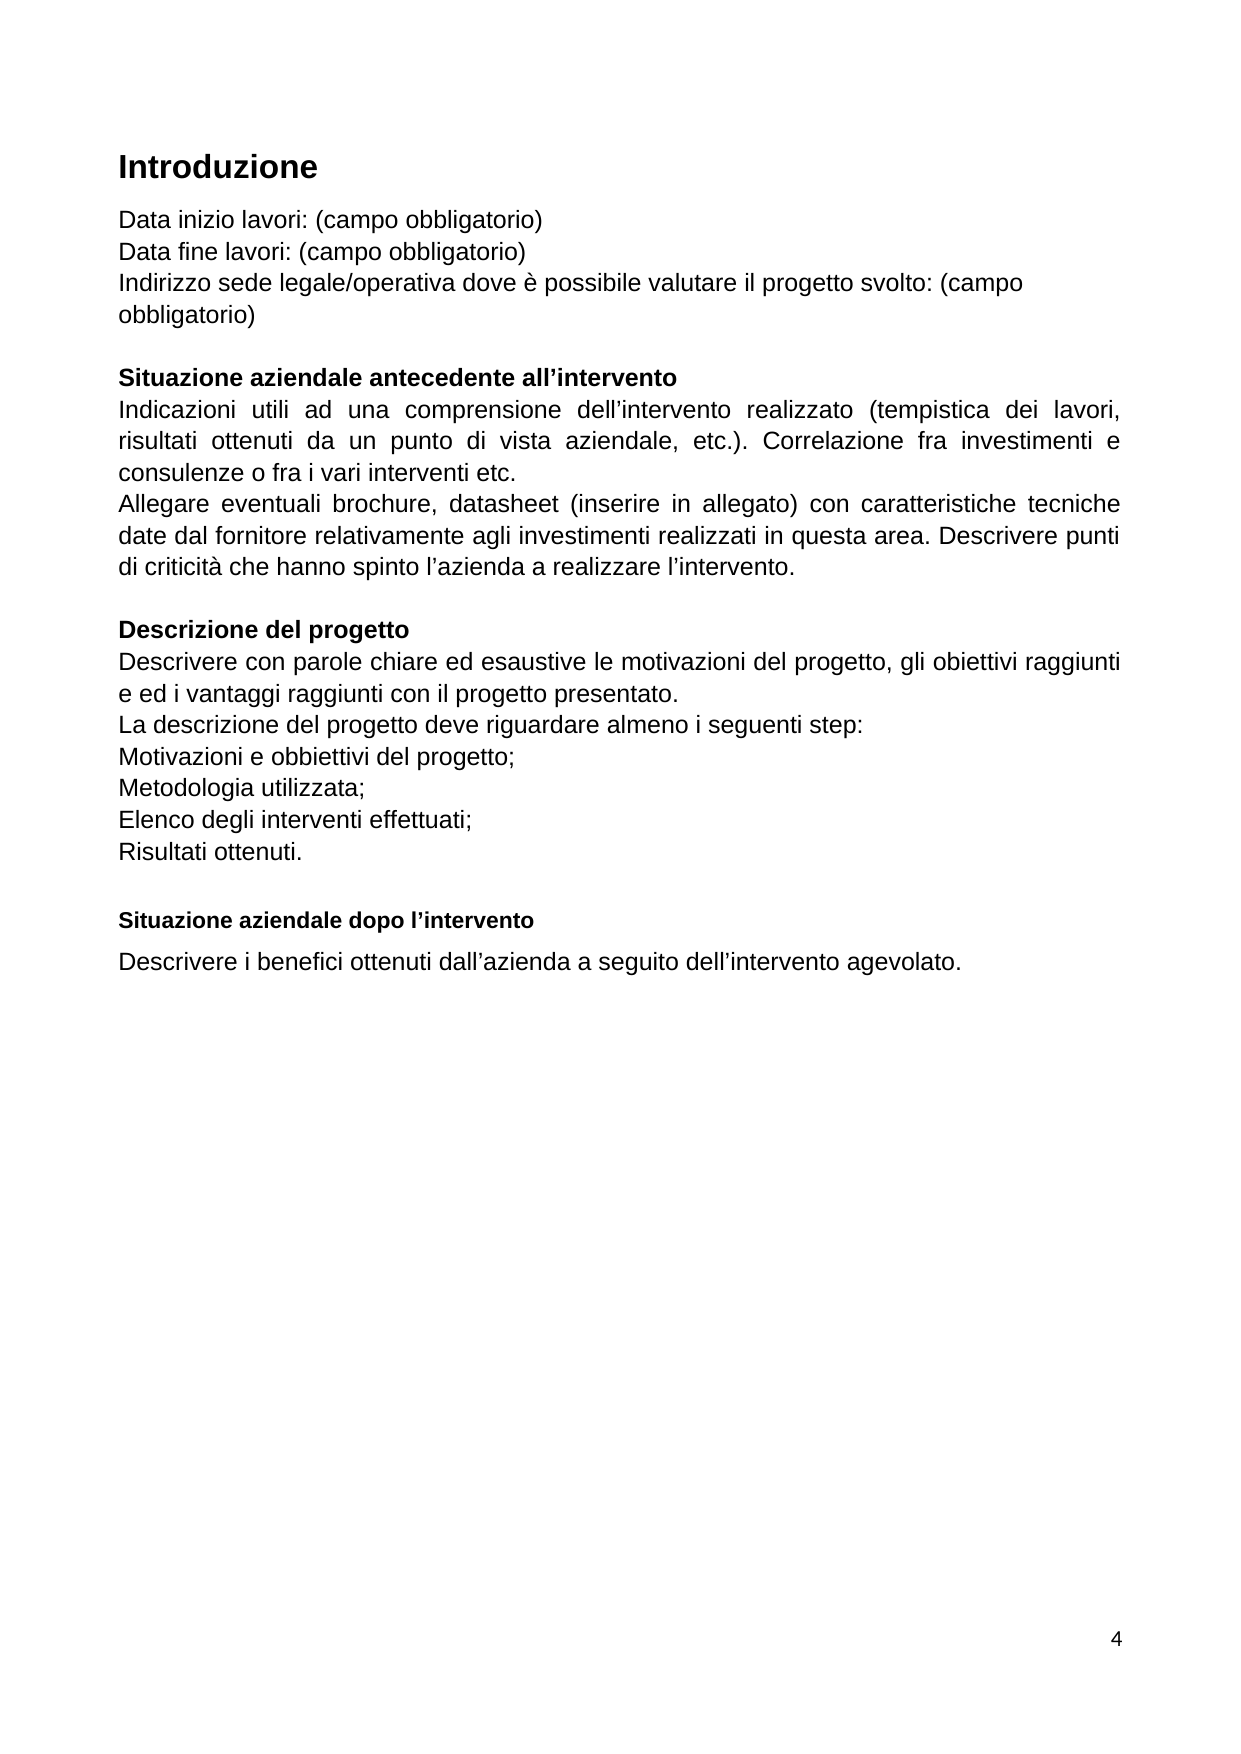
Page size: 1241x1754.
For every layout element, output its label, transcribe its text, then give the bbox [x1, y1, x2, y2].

text Data fine lavori: (campo obbligatorio) [118, 237, 1122, 266]
text Allegare eventuali brochure, datasheet (inserire in allegato) con caratteristiche tecniche date dal fornitore relativamente agli investimenti realizzati in questa area. Descrivere punti di criticità che hanno spinto l’azienda a realizzare l’intervento. [118, 489, 1122, 581]
title Introduzione [118, 148, 1122, 186]
text Data inizio lavori: (campo obbligatorio) [118, 205, 1122, 234]
text Descrizione del progetto [118, 616, 1122, 644]
text Motivazioni e obbiettivi del progetto; [118, 742, 1122, 771]
text Elenco degli interventi effettuati; [118, 805, 1122, 834]
text Indirizzo sede legale/operativa dove è possibile valutare il progetto svolto: (campo obbligatorio) [118, 268, 1122, 329]
text La descrizione del progetto deve riguardare almeno i seguenti step: [118, 710, 1122, 739]
text Metodologia utilizzata; [118, 773, 1122, 802]
text Situazione aziendale dopo l’intervento [118, 907, 1122, 934]
text Risultati ottenuti. [118, 836, 1122, 865]
text Indicazioni utili ad una comprensione dell’intervento realizzato (tempistica dei lavori, risultati ottenuti da un punto di vista aziendale, etc.). Correlazione fra investimenti e consulenze o fra i vari interventi etc. [118, 394, 1122, 486]
text Descrivere i benefici ottenuti dall’azienda a seguito dell’intervento agevolato. [118, 947, 1122, 976]
text Descrivere con parole chiare ed esaustive le motivazioni del progetto, gli obiettivi raggiunti e ed i vantaggi raggiunti con il progetto presentato. [118, 647, 1122, 707]
text Situazione aziendale antecedente all’intervento [118, 363, 1122, 392]
